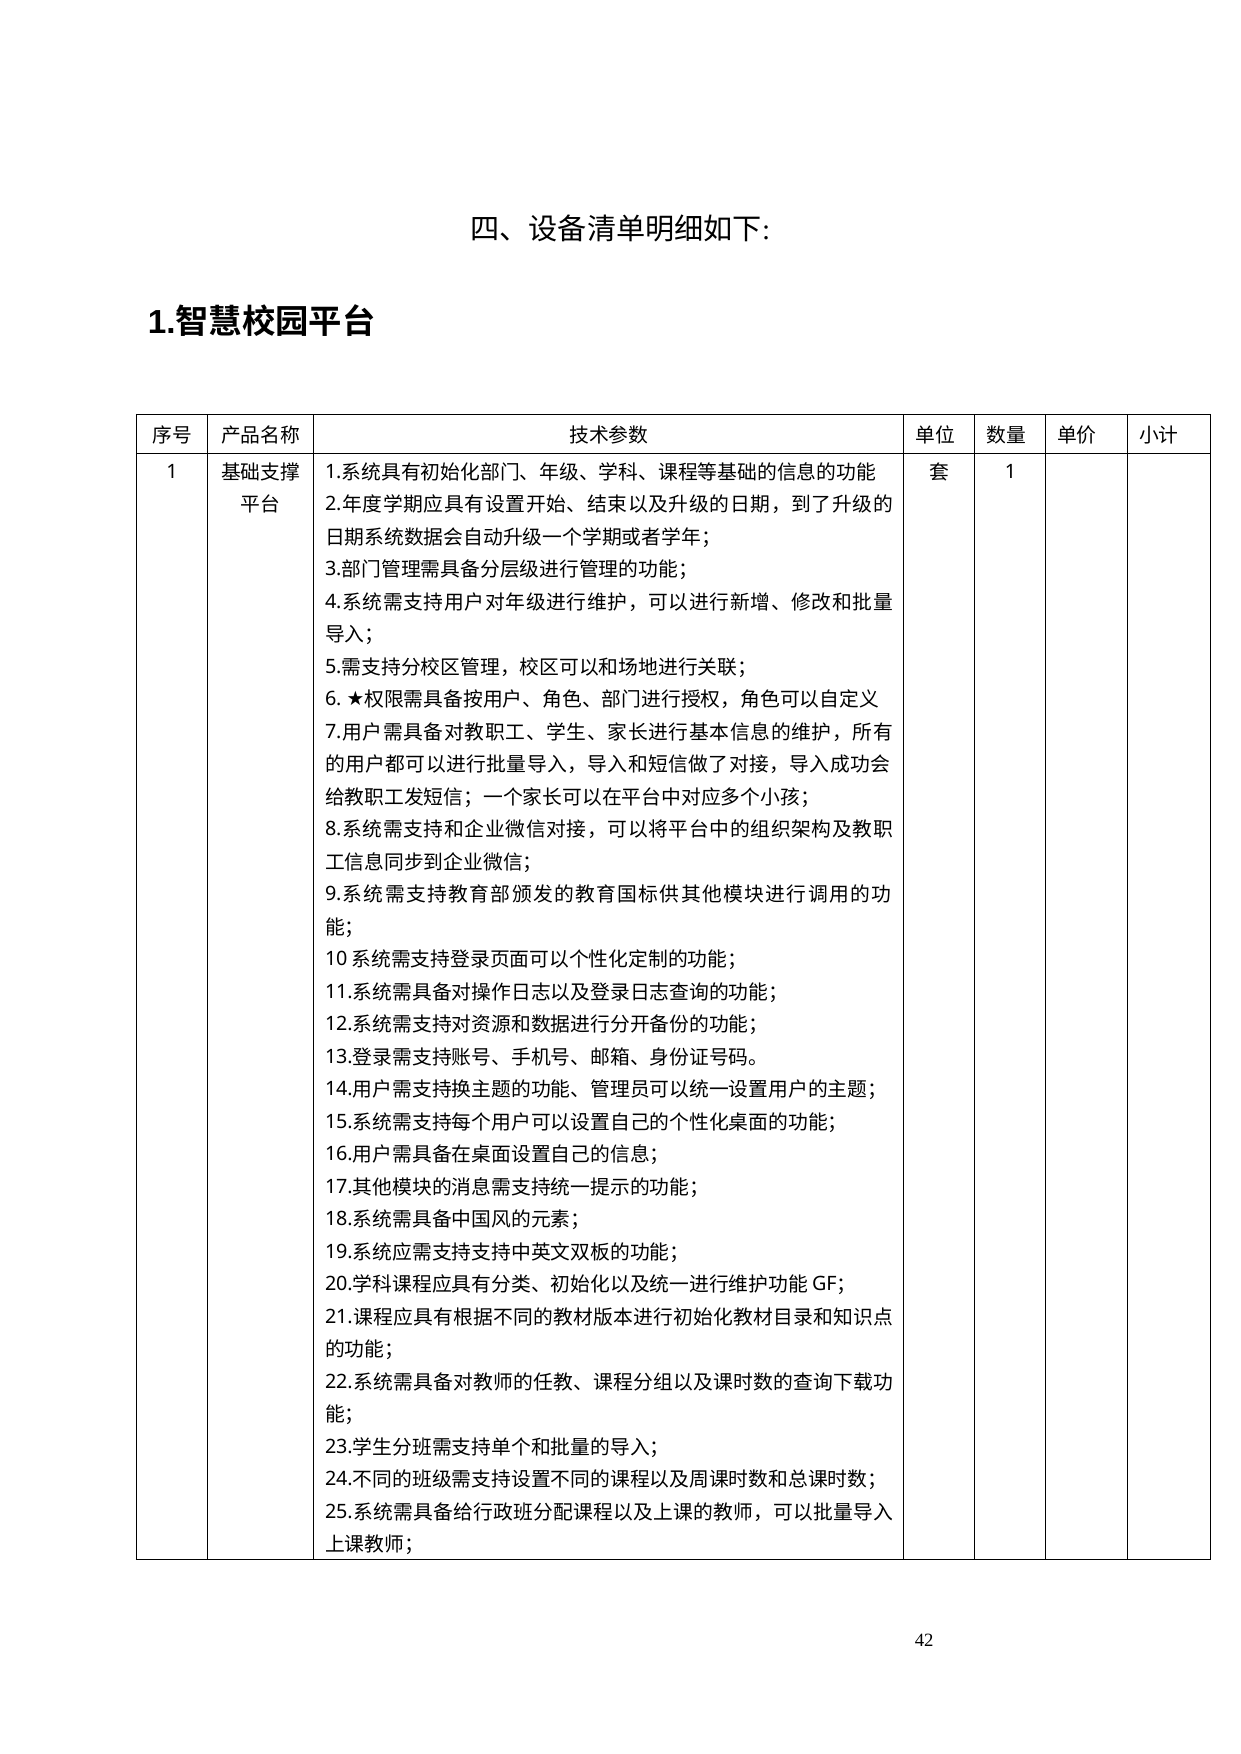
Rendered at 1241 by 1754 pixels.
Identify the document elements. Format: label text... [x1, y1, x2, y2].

table_header 小计 [1128, 415, 1210, 453]
table_cell 基础支撑平台 [208, 454, 313, 1559]
table_cell 1 [975, 454, 1045, 1559]
table_cell [1046, 454, 1127, 1559]
table_header 产品名称 [208, 415, 313, 453]
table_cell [314, 454, 903, 1559]
table_header 技术参数 [314, 415, 903, 453]
table_cell 套 [904, 454, 974, 1559]
table_header 单位 [904, 415, 974, 453]
table_header 数量 [975, 415, 1045, 453]
table_cell [1128, 454, 1210, 1559]
table_header 序号 [137, 415, 207, 453]
table_cell 1 [137, 454, 207, 1559]
table_header 单价 [1046, 415, 1127, 453]
